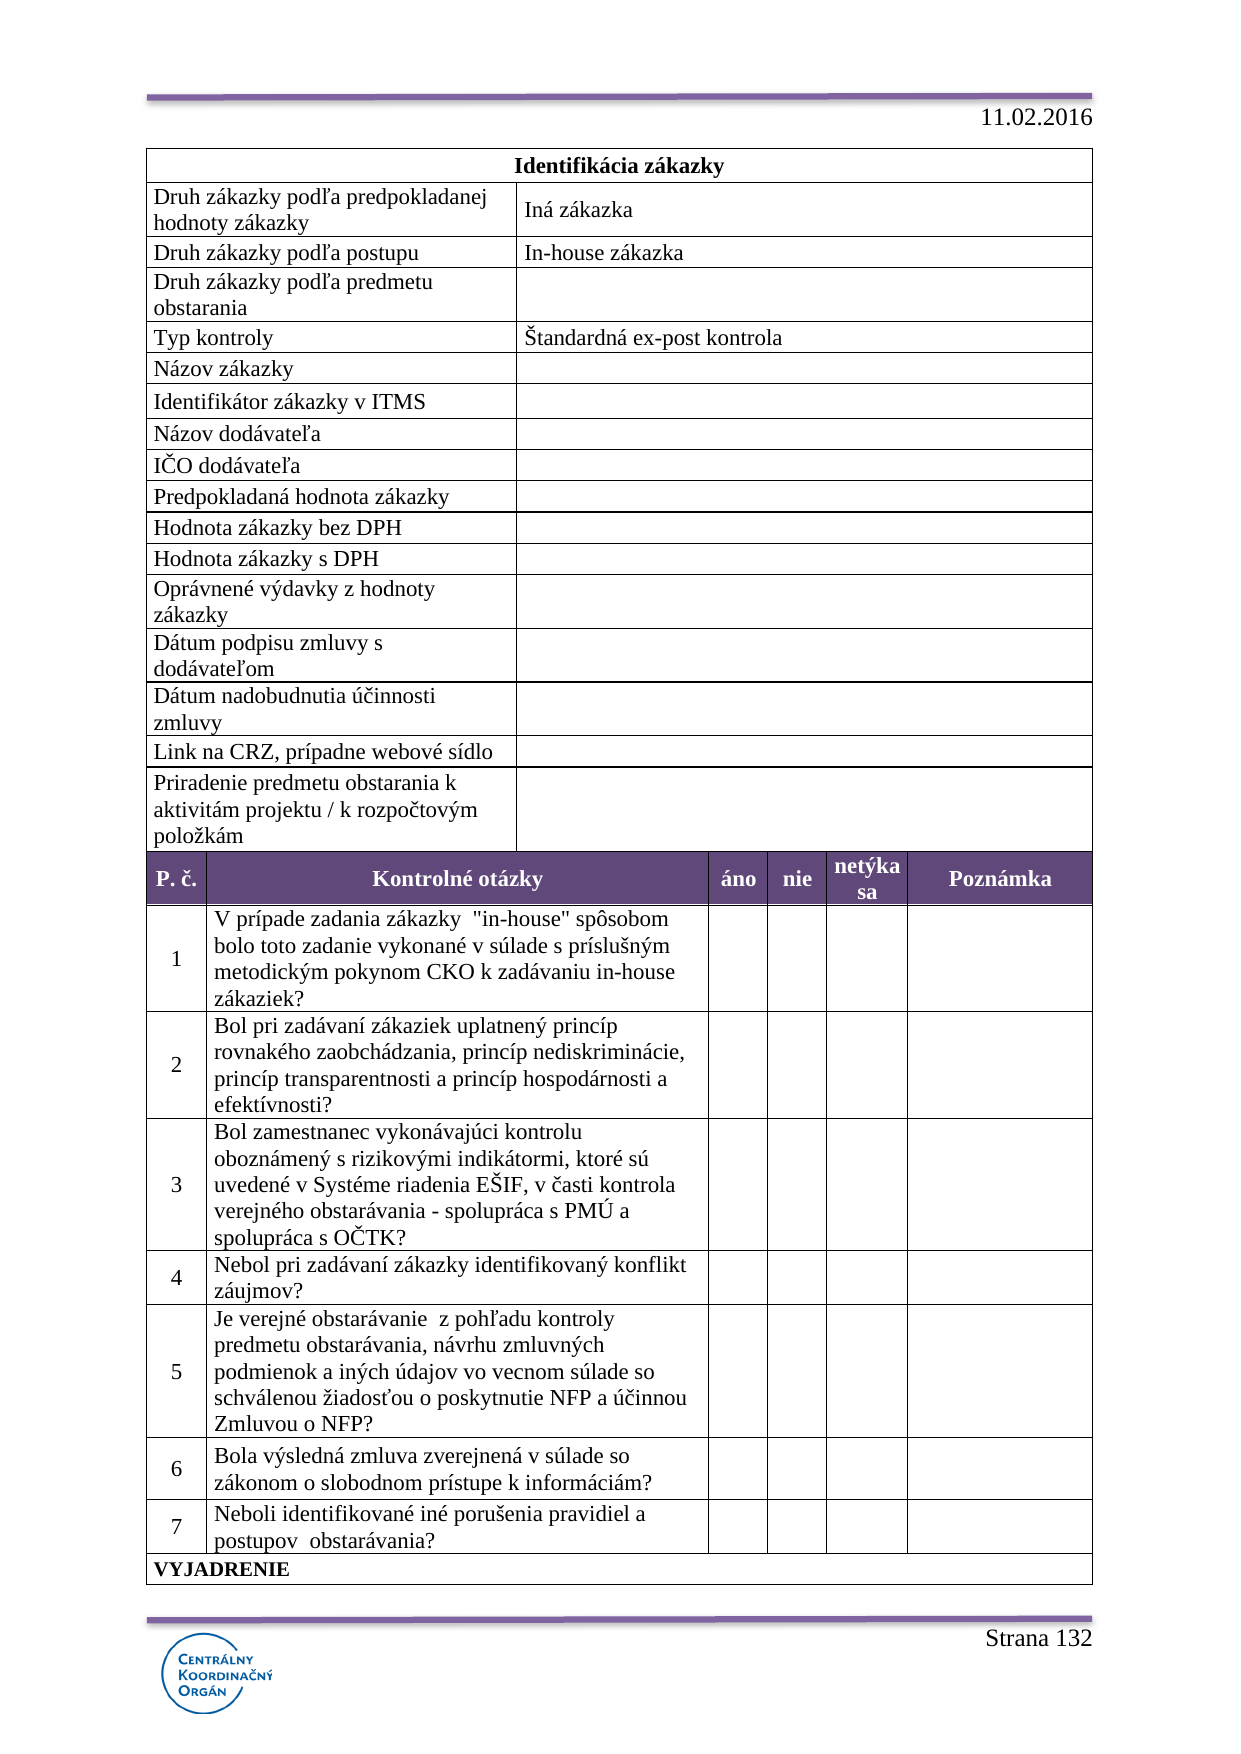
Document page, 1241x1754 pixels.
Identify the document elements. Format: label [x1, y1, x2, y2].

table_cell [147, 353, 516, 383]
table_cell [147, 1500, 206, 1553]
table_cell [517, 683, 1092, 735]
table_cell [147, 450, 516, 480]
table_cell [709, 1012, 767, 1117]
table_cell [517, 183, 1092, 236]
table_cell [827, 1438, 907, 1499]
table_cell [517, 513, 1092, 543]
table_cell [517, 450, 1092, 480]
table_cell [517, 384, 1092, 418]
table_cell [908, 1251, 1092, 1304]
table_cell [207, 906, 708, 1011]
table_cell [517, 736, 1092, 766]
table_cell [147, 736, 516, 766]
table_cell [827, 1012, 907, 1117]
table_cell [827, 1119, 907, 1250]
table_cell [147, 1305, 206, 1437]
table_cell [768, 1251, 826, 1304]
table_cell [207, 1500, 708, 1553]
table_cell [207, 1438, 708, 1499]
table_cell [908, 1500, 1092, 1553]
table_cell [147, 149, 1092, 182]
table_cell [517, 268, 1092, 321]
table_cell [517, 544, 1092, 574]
picture [159, 1631, 272, 1713]
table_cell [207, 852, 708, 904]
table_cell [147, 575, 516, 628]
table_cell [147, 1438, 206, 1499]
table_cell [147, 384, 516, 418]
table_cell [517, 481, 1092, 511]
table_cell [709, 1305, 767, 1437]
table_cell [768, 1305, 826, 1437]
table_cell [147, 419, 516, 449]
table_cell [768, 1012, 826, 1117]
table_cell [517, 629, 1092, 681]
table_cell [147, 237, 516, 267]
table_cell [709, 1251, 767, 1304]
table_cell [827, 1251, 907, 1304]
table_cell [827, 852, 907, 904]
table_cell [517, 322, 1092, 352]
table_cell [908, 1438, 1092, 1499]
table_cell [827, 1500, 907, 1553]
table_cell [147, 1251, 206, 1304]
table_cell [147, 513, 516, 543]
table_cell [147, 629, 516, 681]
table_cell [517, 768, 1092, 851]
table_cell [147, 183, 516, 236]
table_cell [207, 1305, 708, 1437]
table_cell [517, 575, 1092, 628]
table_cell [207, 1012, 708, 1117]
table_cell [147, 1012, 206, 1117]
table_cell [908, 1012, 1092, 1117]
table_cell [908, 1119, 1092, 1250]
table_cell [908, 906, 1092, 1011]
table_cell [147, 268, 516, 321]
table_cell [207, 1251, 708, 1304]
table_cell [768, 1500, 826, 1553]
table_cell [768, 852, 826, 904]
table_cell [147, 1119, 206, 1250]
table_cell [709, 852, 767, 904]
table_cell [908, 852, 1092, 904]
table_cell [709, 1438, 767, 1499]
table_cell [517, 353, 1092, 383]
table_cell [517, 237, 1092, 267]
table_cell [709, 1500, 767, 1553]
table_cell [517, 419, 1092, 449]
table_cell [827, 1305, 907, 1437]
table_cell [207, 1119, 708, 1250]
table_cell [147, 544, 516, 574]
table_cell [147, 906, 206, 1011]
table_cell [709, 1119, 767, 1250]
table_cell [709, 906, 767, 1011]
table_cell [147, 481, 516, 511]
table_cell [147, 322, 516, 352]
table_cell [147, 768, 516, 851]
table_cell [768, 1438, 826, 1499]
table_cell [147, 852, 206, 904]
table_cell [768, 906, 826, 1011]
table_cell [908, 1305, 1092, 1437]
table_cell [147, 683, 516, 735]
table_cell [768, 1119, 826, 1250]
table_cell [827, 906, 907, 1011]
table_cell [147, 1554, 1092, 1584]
